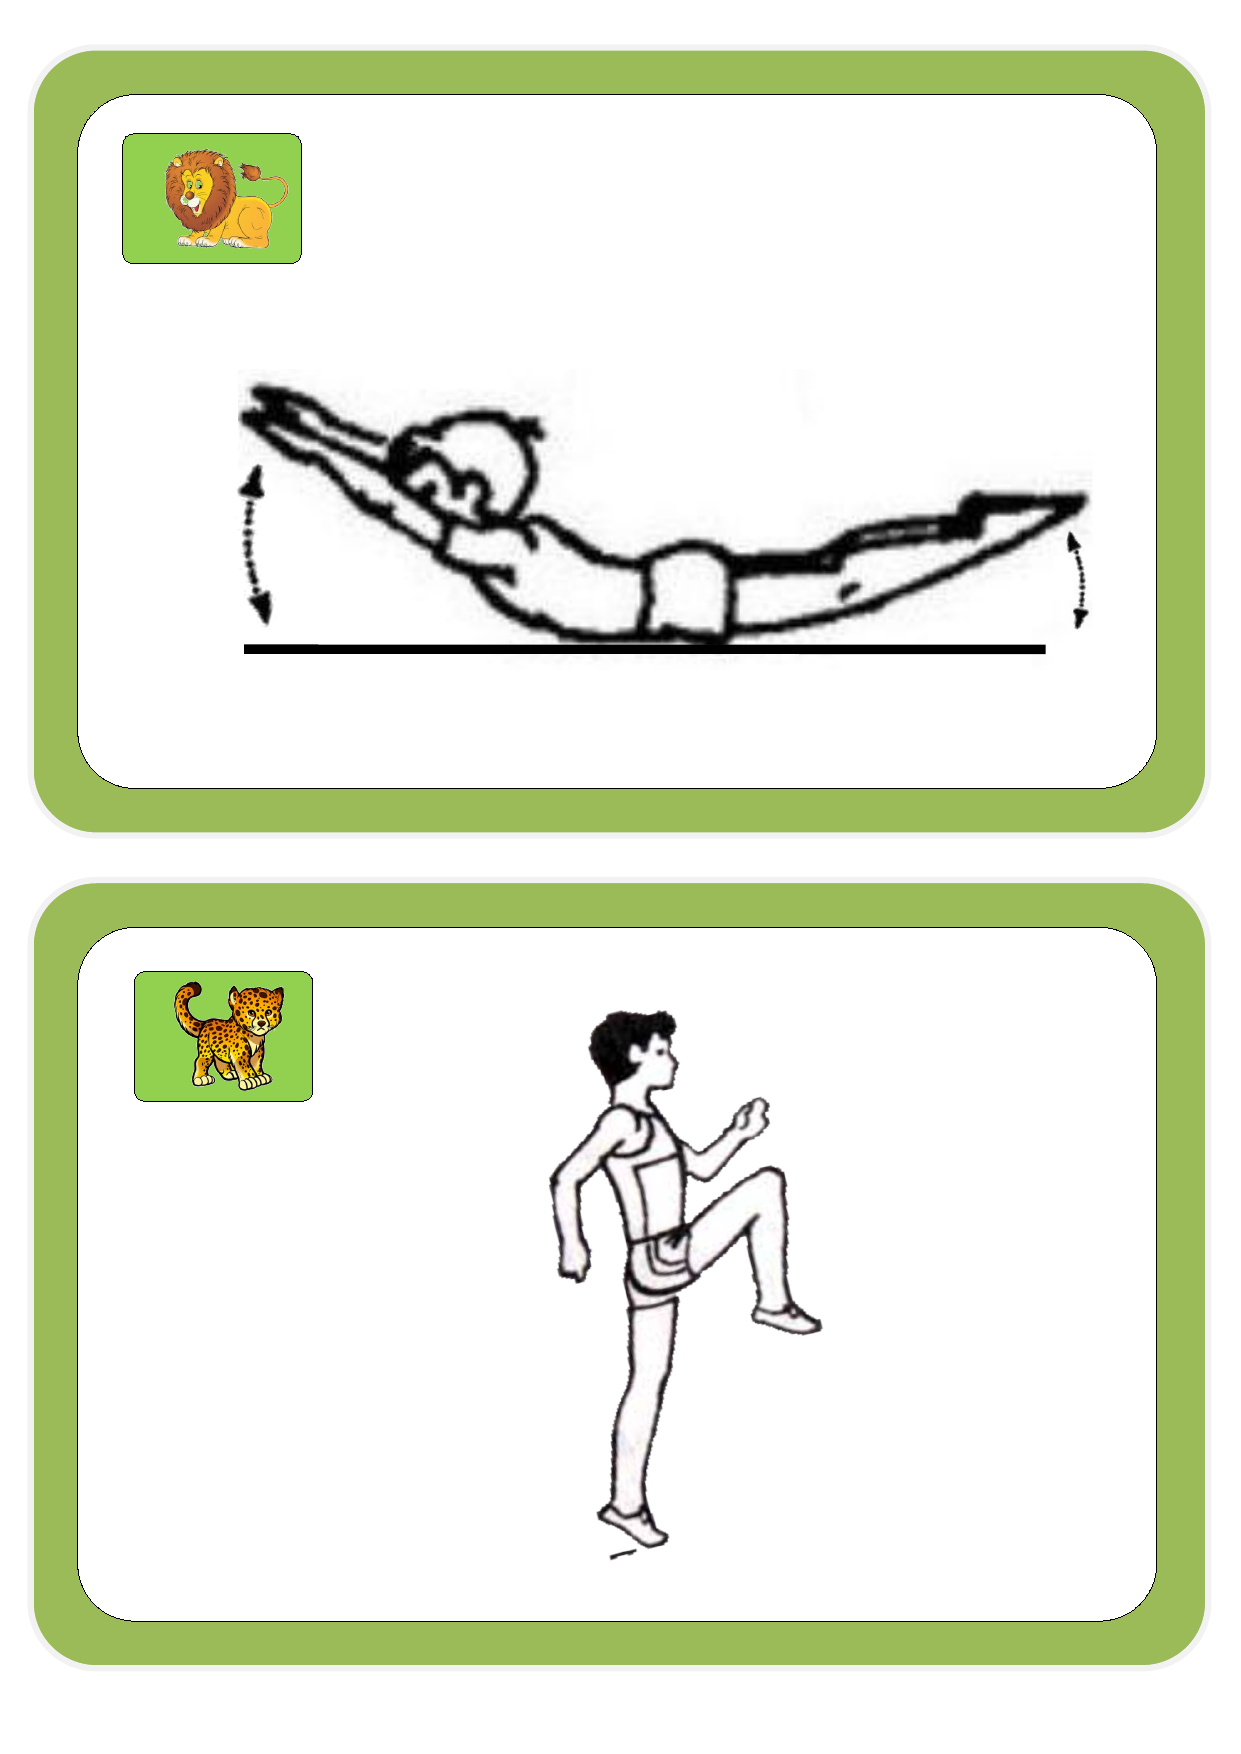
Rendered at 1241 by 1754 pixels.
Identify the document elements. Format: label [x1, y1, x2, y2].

picture [173, 978, 286, 1093]
picture [152, 147, 294, 249]
picture [450, 940, 905, 1580]
picture [182, 369, 1121, 670]
